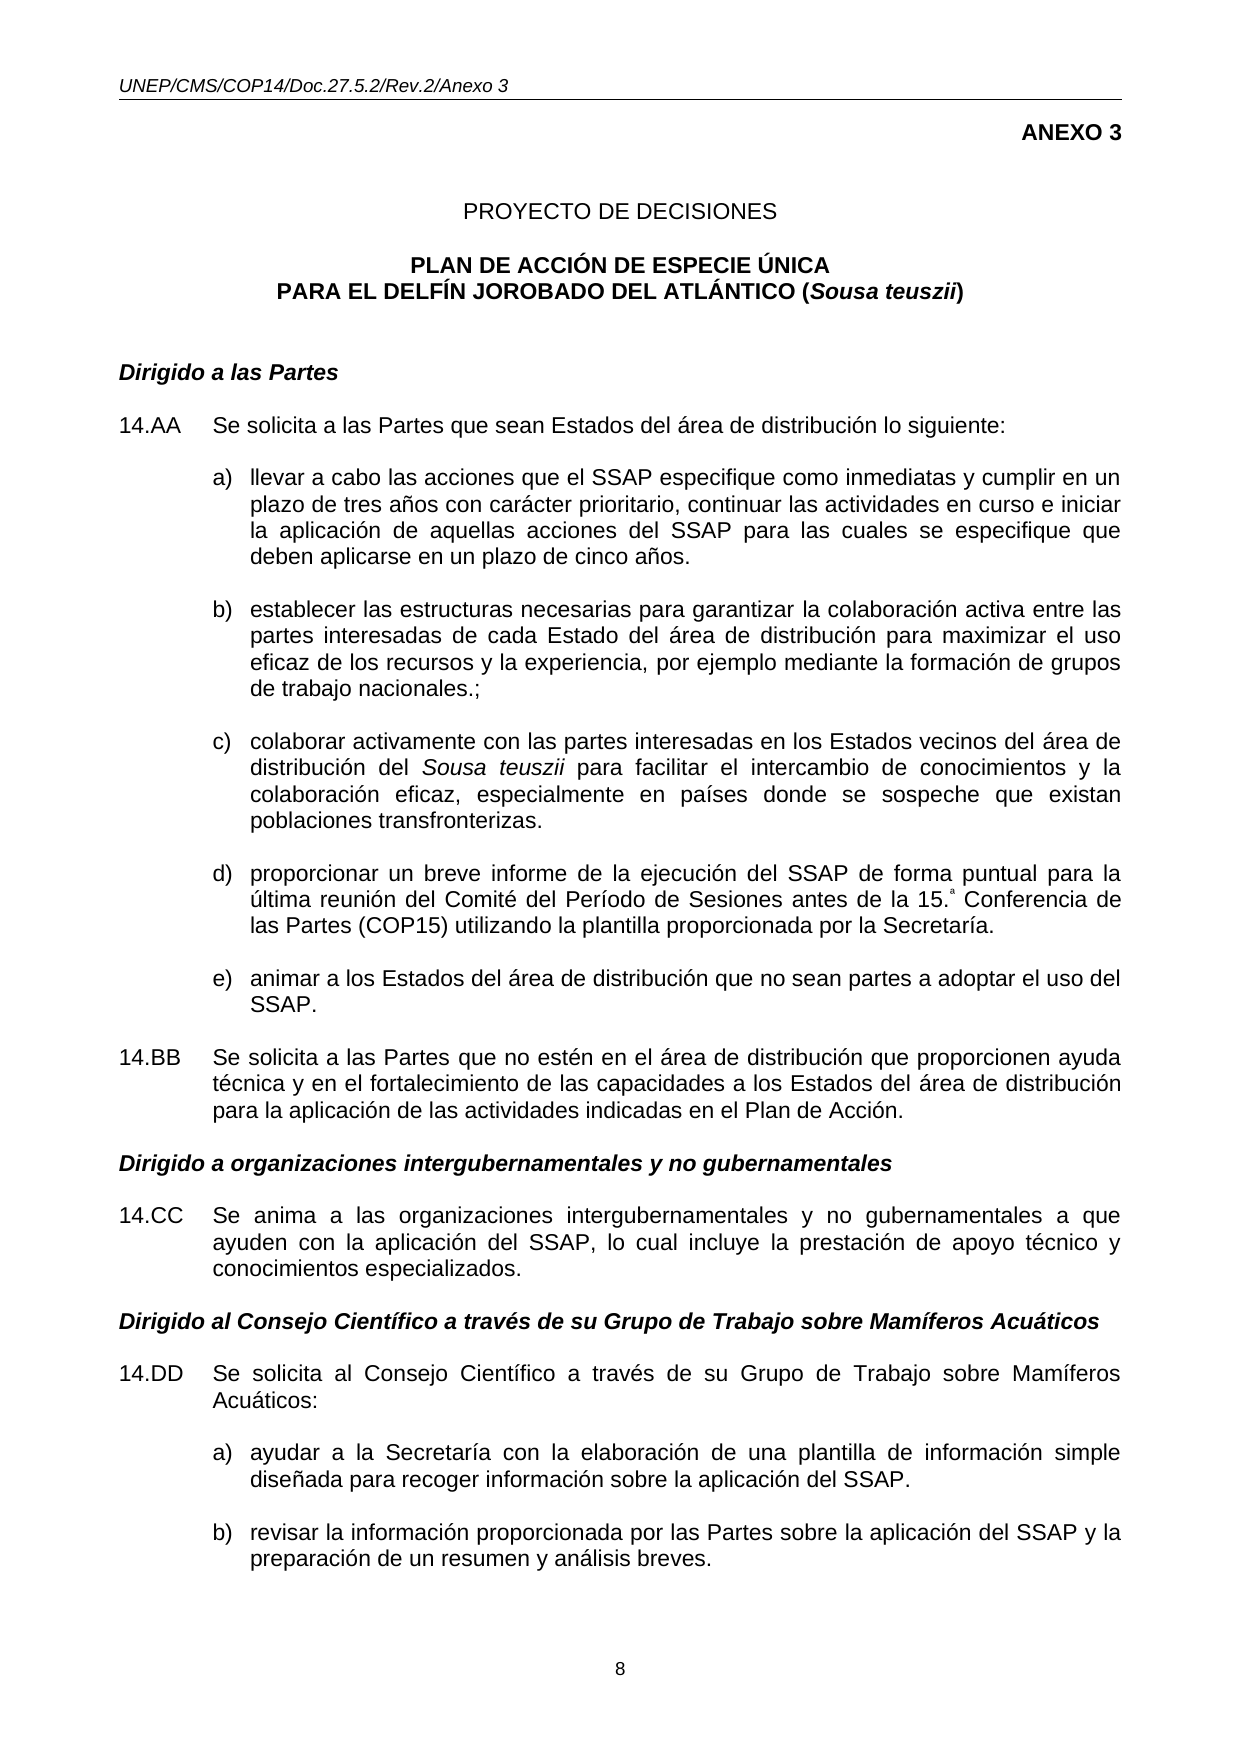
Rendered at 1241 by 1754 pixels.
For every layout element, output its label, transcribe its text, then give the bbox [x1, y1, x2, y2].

text Dirigido a las Partes [118, 359, 1122, 385]
list establecer las estructuras necesarias para garantizar la colaboración activa entre las partes interesadas de cada Estado del área de distribución para maximizar el uso eficaz de los recursos y la experiencia, por ejemplo mediante la formación de grupos de trabajo nacionales.; [212, 596, 1122, 701]
text PARA EL DELFÍN JOROBADO DEL ATLÁNTICO (Sousa teuszii) [119, 277, 1122, 305]
text PLAN DE ACCIÓN DE ESPECIE ÚNICA [119, 252, 1122, 277]
text Anexo 3 [118, 118, 1122, 145]
text Dirigido al Consejo Científico a través de su Grupo de Trabajo sobre Mamíferos Acuáticos [118, 1308, 1122, 1334]
list revisar la información proporcionada por las Partes sobre la aplicación del SSAP y la preparación de un resumen y análisis breves. [212, 1518, 1122, 1571]
list ayudar a la Secretaría con la elaboración de una plantilla de información simple diseñada para recoger información sobre la aplicación del SSAP. [212, 1439, 1122, 1492]
text 14.AA Se solicita a las Partes que sean Estados del área de distribución lo siguiente: [118, 412, 1122, 438]
text PROYECTO DE DECISIONES [118, 198, 1122, 224]
list animar a los Estados del área de distribución que no sean partes a adoptar el uso del SSAP. [212, 965, 1122, 1018]
text 14.DD Se solicita al Consejo Científico a través de su Grupo de Trabajo sobre Mamíferos Acuáticos: [118, 1360, 1122, 1413]
list proporcionar un breve informe de la ejecución del SSAP de forma puntual para la última reunión del Comité del Período de Sesiones antes de la 15.ª Conferencia de las Partes (COP15) utilizando la plantilla proporcionada por la Secretaría. [212, 859, 1122, 939]
text 14.BB Se solicita a las Partes que no estén en el área de distribución que proporcionen ayuda técnica y en el fortalecimiento de las capacidades a los Estados del área de distribución para la aplicación de las actividades indicadas en el Plan de Acción. [118, 1044, 1122, 1123]
text Dirigido a organizaciones intergubernamentales y no gubernamentales [118, 1149, 1122, 1176]
list llevar a cabo las acciones que el SSAP especifique como inmediatas y cumplir en un plazo de tres años con carácter prioritario, continuar las actividades en curso e iniciar la aplicación de aquellas acciones del SSAP para las cuales se especifique que deben aplicarse en un plazo de cinco años. [212, 464, 1122, 570]
list colaborar activamente con las partes interesadas en los Estados vecinos del área de distribución del Sousa teuszii para facilitar el intercambio de conocimientos y la colaboración eficaz, especialmente en países donde se sospeche que existan poblaciones transfronterizas. [212, 728, 1122, 833]
text 14.CC Se anima a las organizaciones intergubernamentales y no gubernamentales a que ayuden con la aplicación del SSAP, lo cual incluye la prestación de apoyo técnico y conocimientos especializados. [118, 1202, 1122, 1281]
